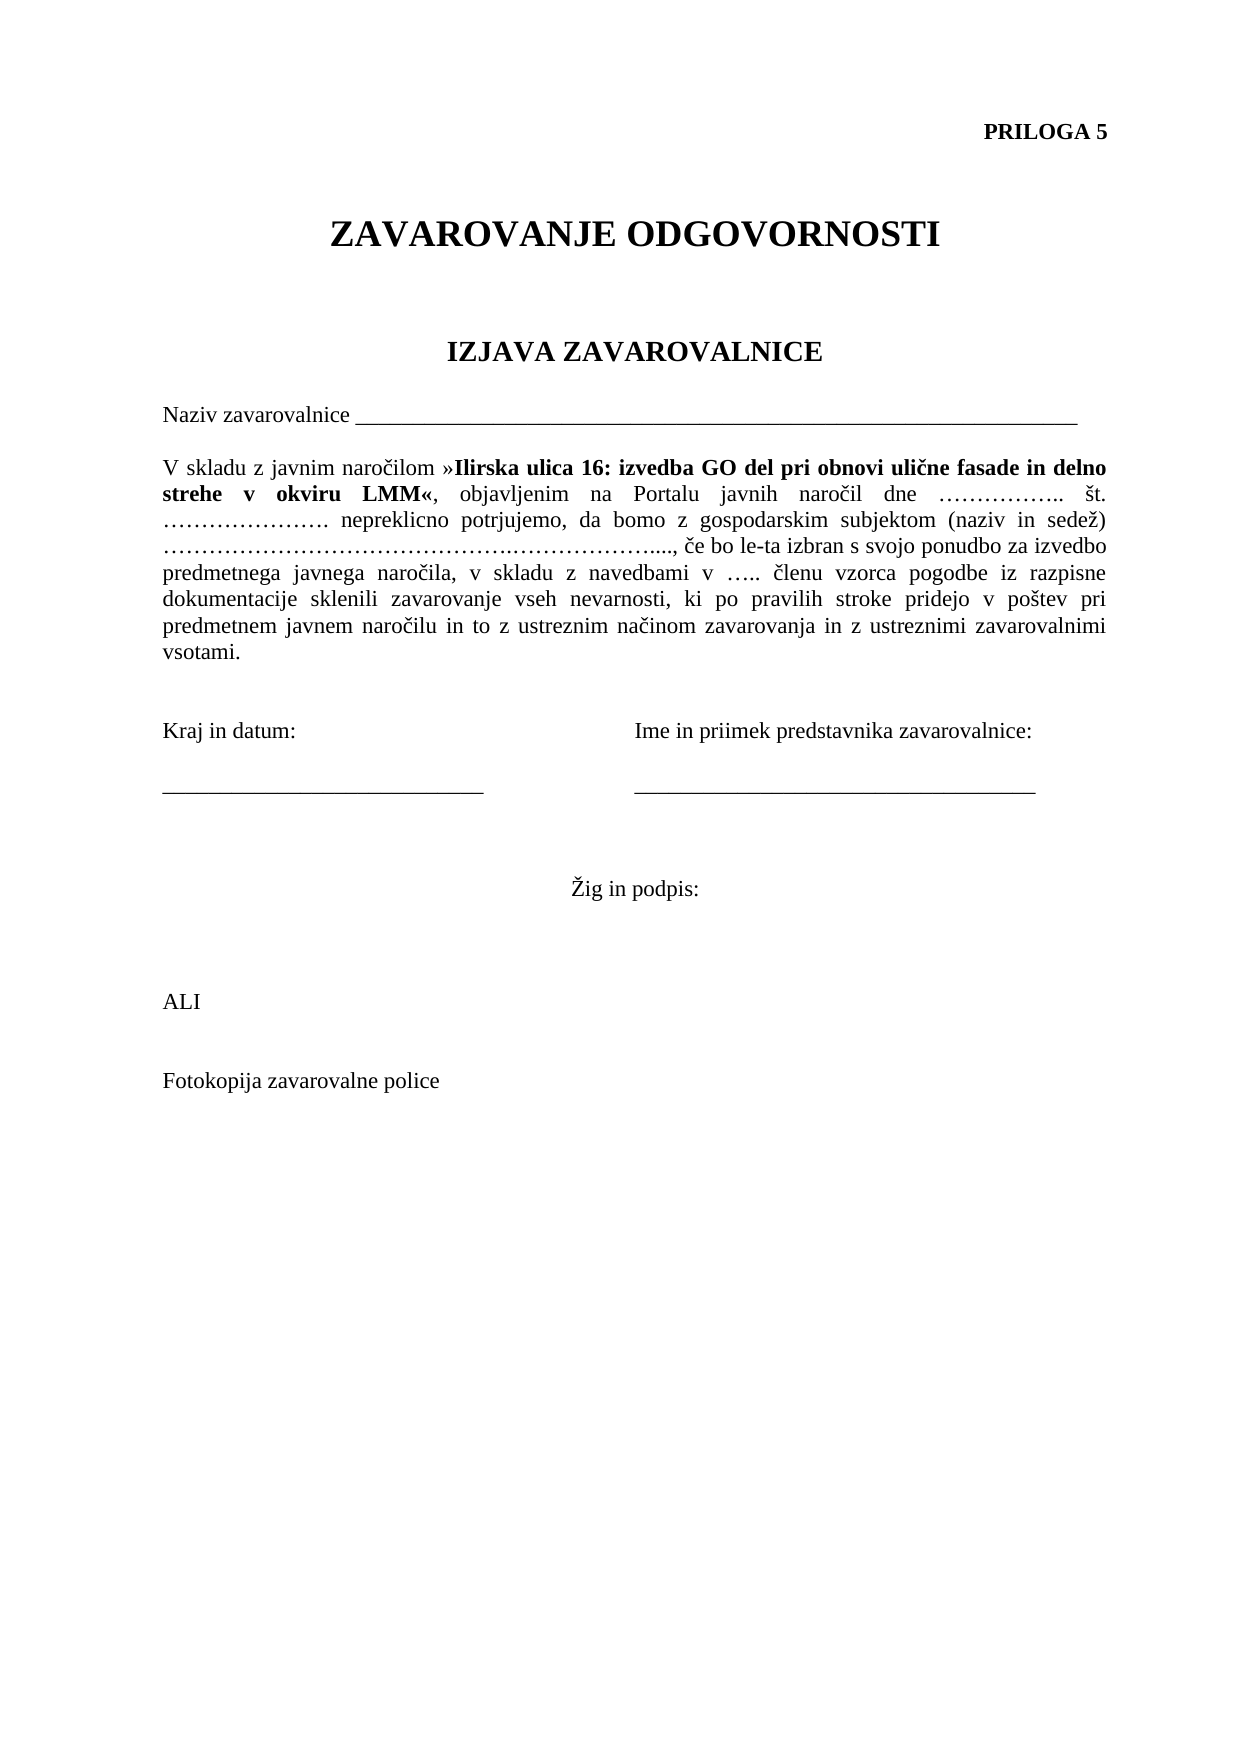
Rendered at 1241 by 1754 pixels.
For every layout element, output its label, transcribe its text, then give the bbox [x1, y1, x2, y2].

text IZJAVA ZAVAROVALNICE [162, 334, 1107, 367]
text Naziv zavarovalnice _______________________________________________________________ [162, 401, 1107, 427]
text Fotokopija zavarovalne police [162, 1067, 1107, 1093]
text PRILOGA 5 [44, 118, 1107, 144]
text ALI [162, 988, 1107, 1014]
text Kraj in datum: Ime in priimek predstavnika zavarovalnice: [162, 717, 1107, 743]
text ____________________________ ___________________________________ [162, 770, 1107, 796]
text Žig in podpis: [162, 875, 1107, 902]
text V skladu z javnim naročilom »Ilirska ulica 16: izvedba GO del pri obnovi ulične fasade in delno strehe v okviru LMM«, objavljenim na Portalu javnih naročil dne …………….. št. …………………. nepreklicno potrjujemo, da bomo z gospodarskim subjektom (naziv in sedež) ……………………………………….………………...., če bo le-ta izbran s svojo ponudbo za izvedbo predmetnega javnega naročila, v skladu z navedbami v ….. členu vzorca pogodbe iz razpisne dokumentacije sklenili zavarovanje vseh nevarnosti, ki po pravilih stroke pridejo v poštev pri predmetnem javnem naročilu in to z ustreznim načinom zavarovanja in z ustreznimi zavarovalnimi vsotami. [162, 453, 1107, 664]
text ZAVAROVANJE ODGOVORNOSTI [162, 212, 1107, 255]
